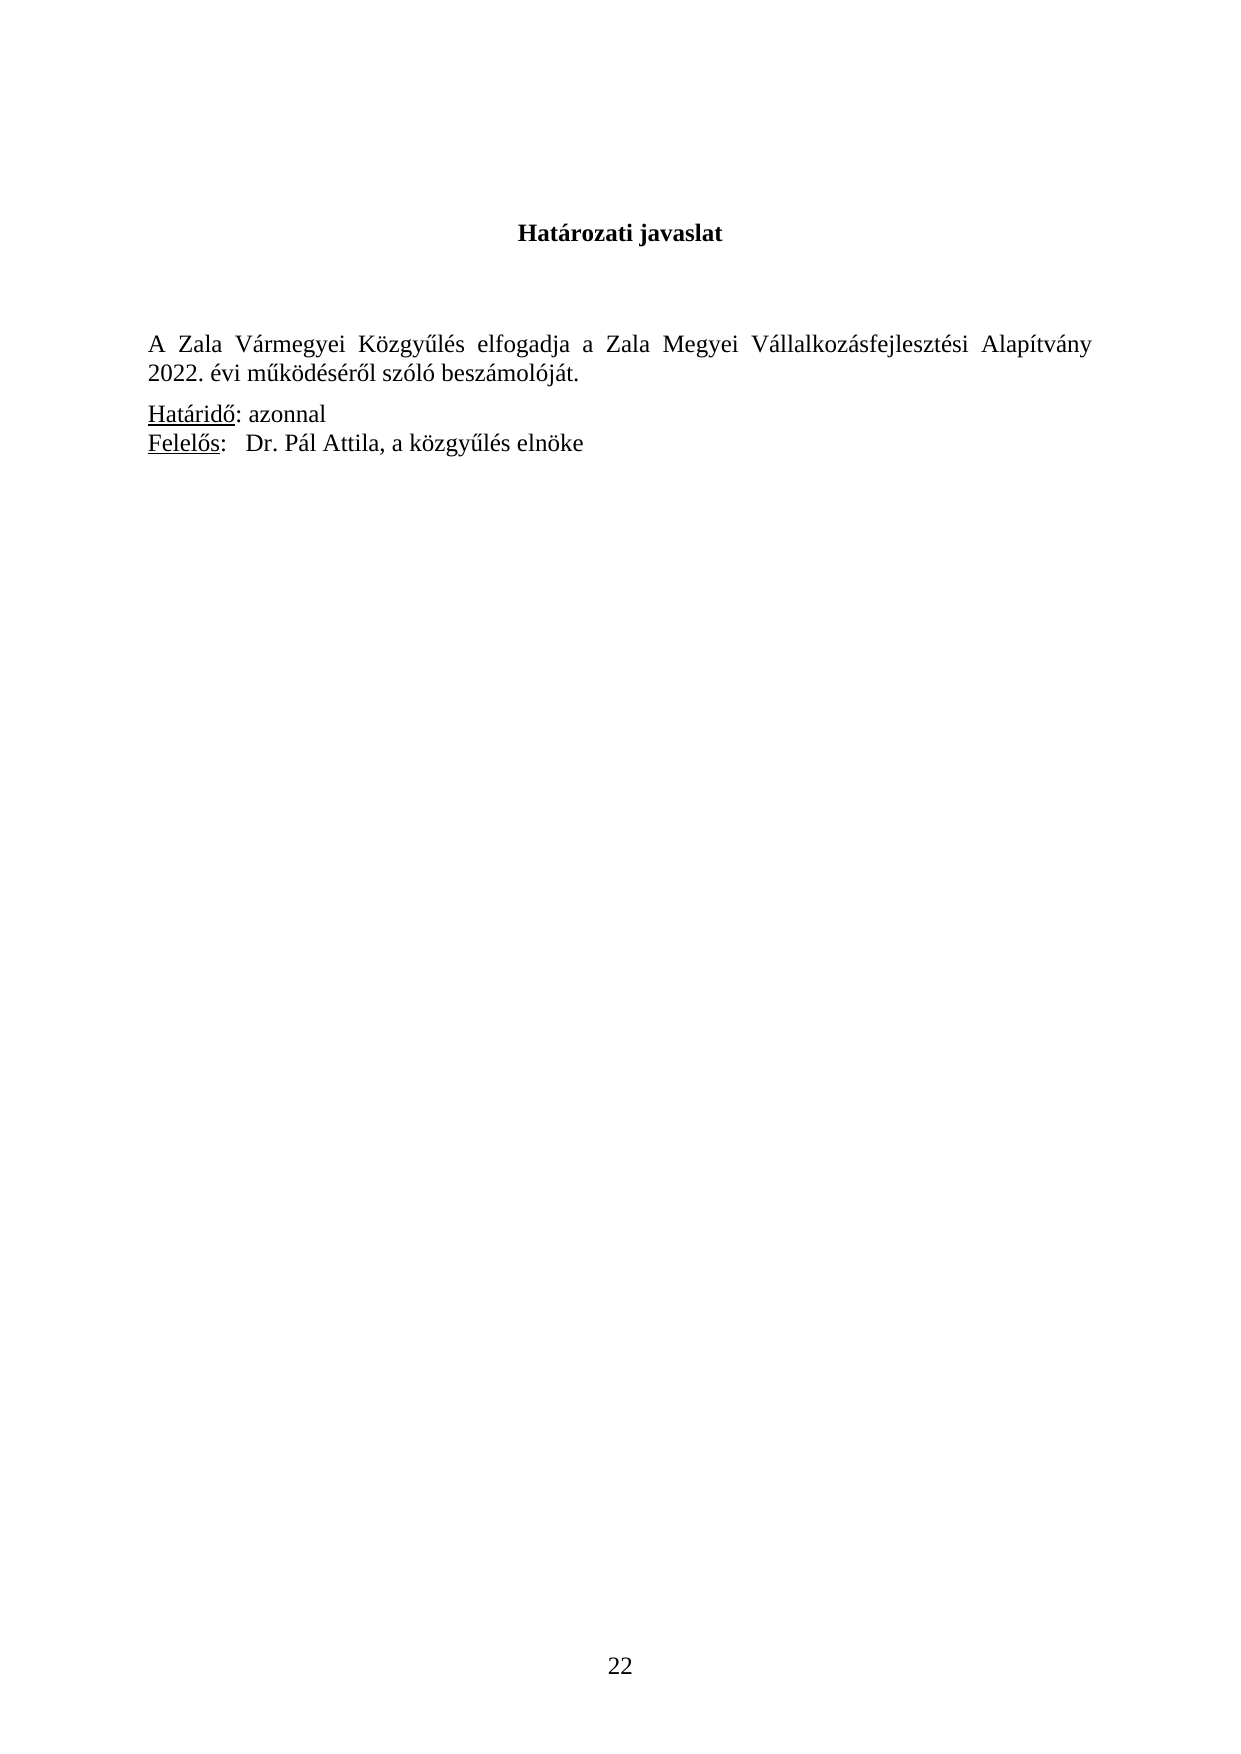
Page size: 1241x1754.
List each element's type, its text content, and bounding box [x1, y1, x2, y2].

text Felelős: Dr. Pál Attila, a közgyűlés elnöke [148, 428, 1093, 457]
text A Zala Vármegyei Közgyűlés elfogadja a Zala Megyei Vállalkozásfejlesztési Alapítvány 2022. évi működéséről szóló beszámolóját. [148, 329, 1093, 387]
text Határozati javaslat [148, 218, 1093, 247]
text Határidő: azonnal [148, 399, 1093, 428]
